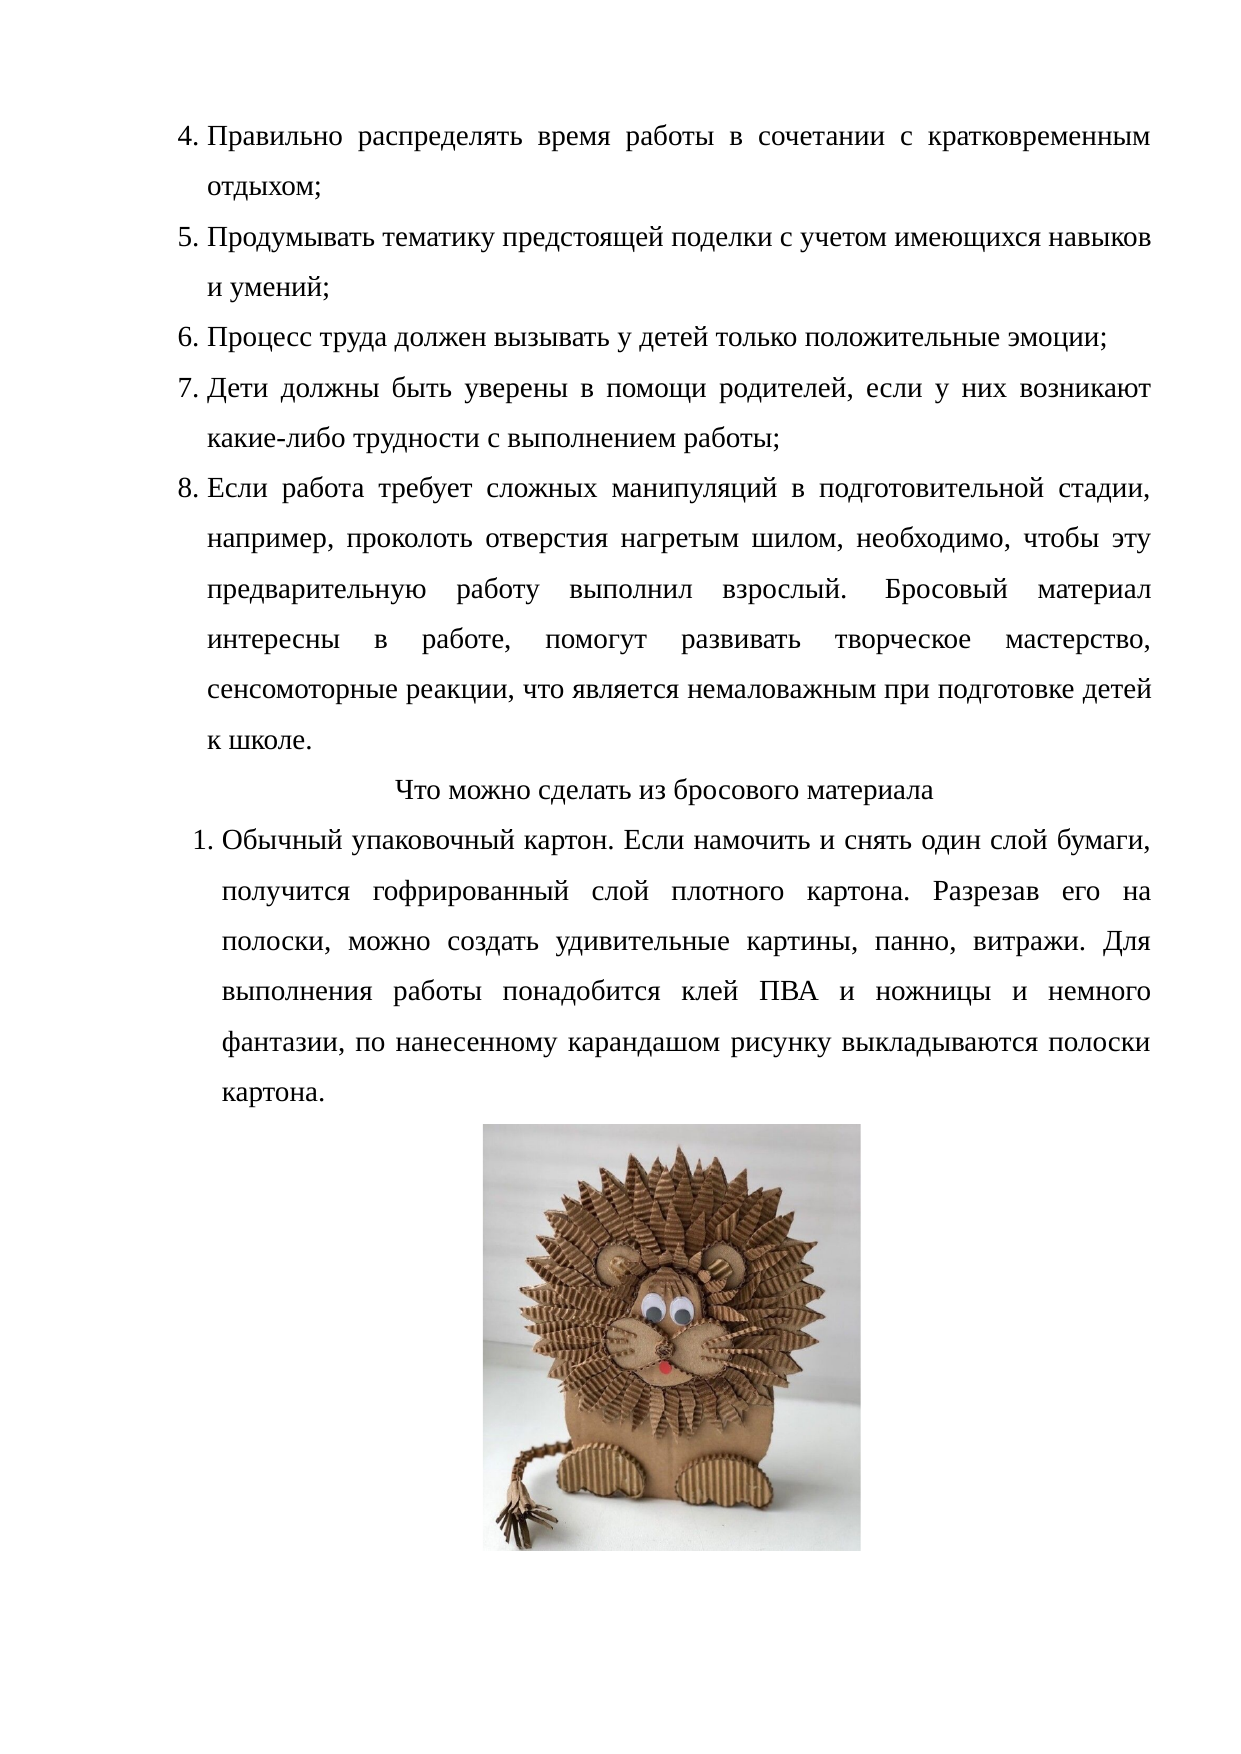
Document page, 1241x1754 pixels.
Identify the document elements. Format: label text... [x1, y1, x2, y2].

text Что можно сделать из бросового материала [177, 772, 1152, 806]
list Обычный упаковочный картон. Если намочить и снять один слой бумаги, получится гофрированный слой плотного картона. Разрезав его на полоски, можно создать удивительные картины, панно, витражи. Для выполнения работы понадобится клей ПВА и ножницы и немного фантазии, по нанесенному карандашом рисунку выкладываются полоски картона. [192, 822, 1152, 1108]
picture [482, 1124, 861, 1551]
list Если работа требует сложных манипуляций в подготовительной стадии, например, проколоть отверстия нагретым шилом, необходимо, чтобы эту предварительную работу выполнил взрослый. Бросовый материал интересны в работе, помогут развивать творческое мастерство, сенсомоторные реакции, что является немаловажным при подготовке детей к школе. [177, 470, 1152, 755]
list Продумывать тематику предстоящей поделки с учетом имеющихся навыков и умений; [177, 219, 1152, 303]
list Процесс труда должен вызывать у детей только положительные эмоции; [177, 319, 1152, 353]
list Правильно распределять время работы в сочетании с кратковременным отдыхом; [177, 118, 1152, 202]
list Дети должны быть уверены в помощи родителей, если у них возникают какие-либо трудности с выполнением работы; [177, 370, 1152, 453]
